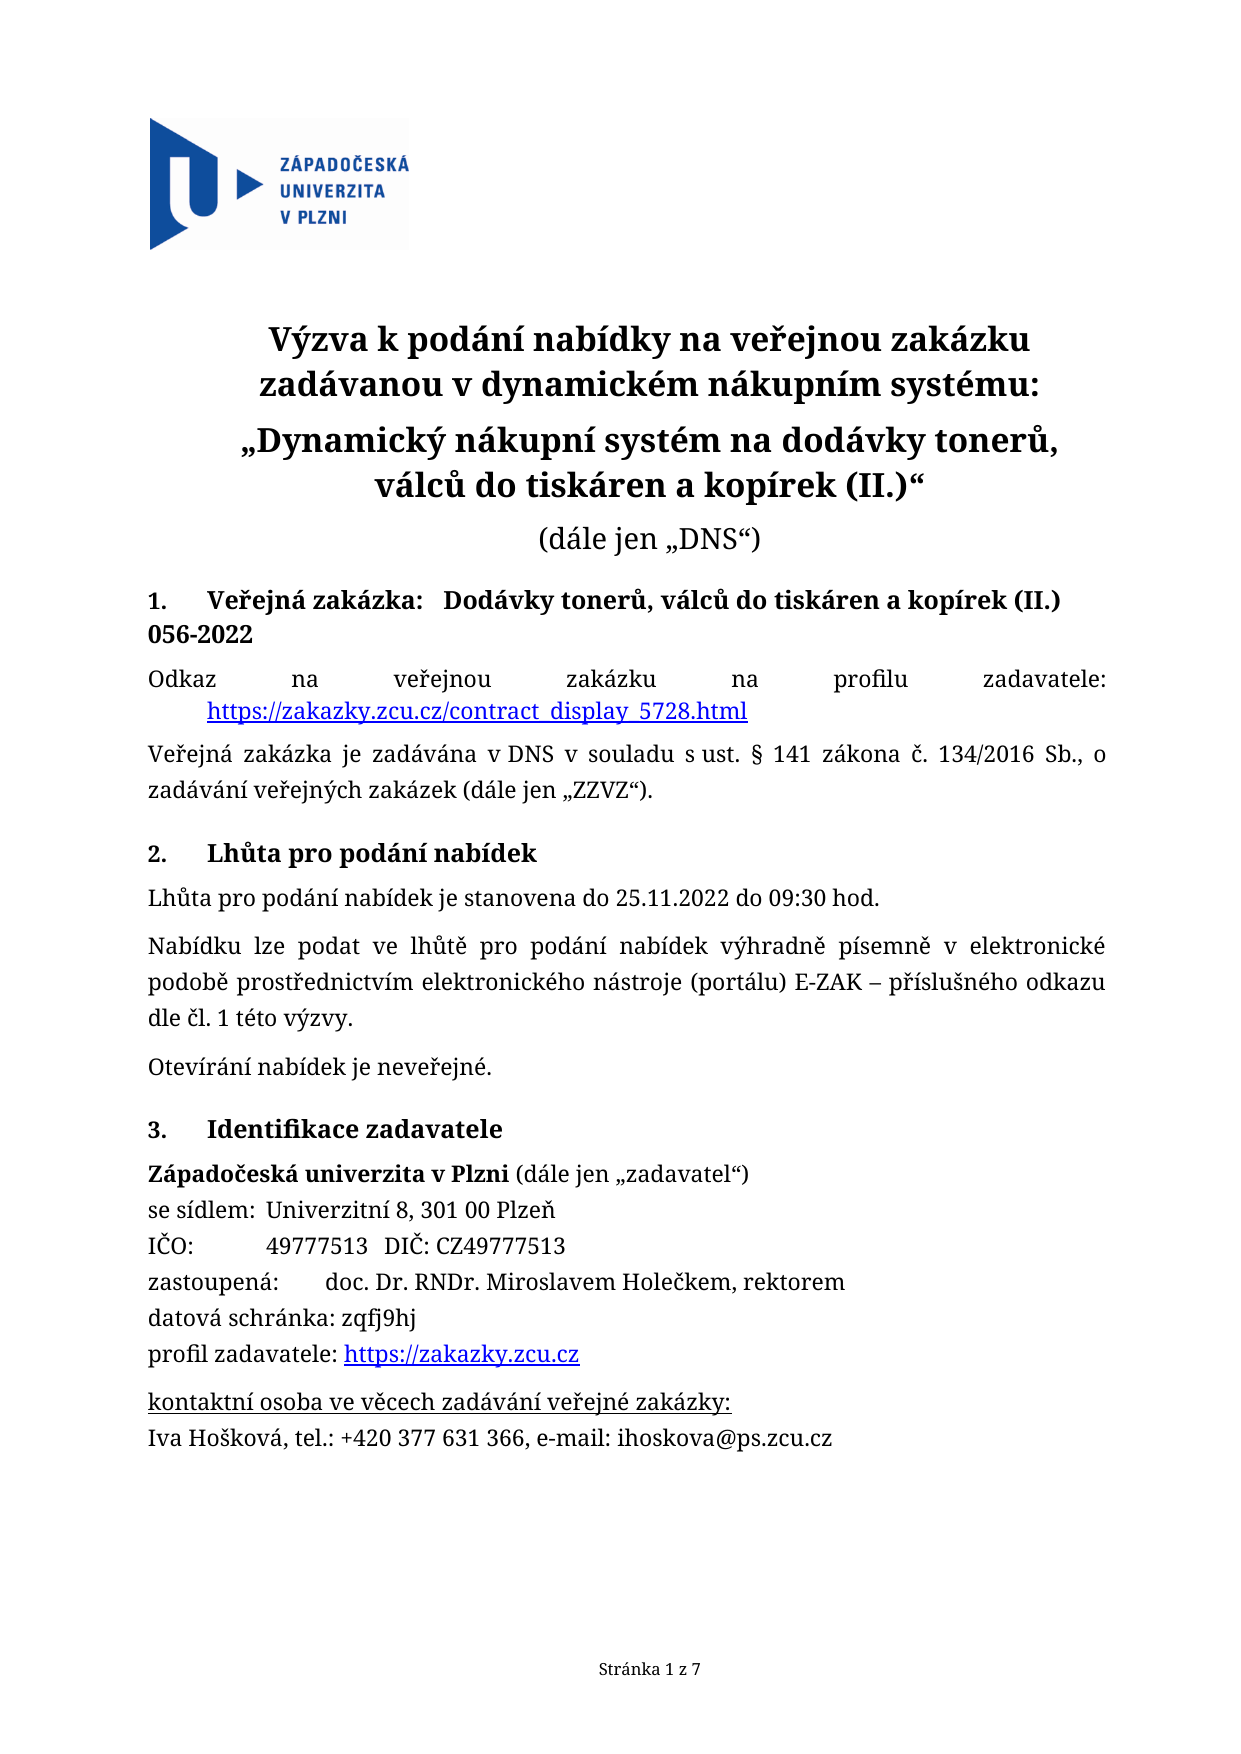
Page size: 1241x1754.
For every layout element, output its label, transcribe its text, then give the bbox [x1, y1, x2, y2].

text Otevírání nabídek je neveřejné. [148, 1051, 1107, 1082]
text Veřejná zakázka je zadávána v DNS v souladu s ust. § 141 zákona č. 134/2016 Sb., o zadávání veřejných zakázek (dále jen „ZZVZ“). [148, 738, 1107, 806]
text Odkaz na veřejnou zakázku na profilu zadavatele: https://zakazky.zcu.cz/contract_display_5728.html [148, 663, 1107, 726]
subtitle Lhůta pro podání nabídek [148, 835, 1107, 869]
subtitle Veřejná zakázka: Dodávky tonerů, válců do tiskáren a kopírek (II.) 056-2022 [148, 583, 1107, 651]
text profil zadavatele: https://zakazky.zcu.cz [148, 1338, 1107, 1369]
text kontaktní osoba ve věcech zadávání veřejné zakázky: [148, 1386, 1107, 1417]
text (dále jen „DNS“) [192, 518, 1107, 558]
picture [150, 118, 409, 250]
text se sídlem: Univerzitní 8, 301 00 Plzeň [148, 1194, 1107, 1225]
text datová schránka: zqfj9hj [148, 1302, 1107, 1333]
text IČO: 49777513 DIČ: CZ49777513 [148, 1230, 1107, 1261]
text Lhůta pro podání nabídek je stanovena do 25.11.2022 do 09:30 hod. [148, 882, 1107, 913]
text Západočeská univerzita v Plzni (dále jen „zadavatel“) [148, 1158, 1107, 1189]
text Iva Hošková, tel.: +420 377 631 366, e-mail: ihoskova@ps.zcu.cz [148, 1422, 1107, 1453]
text „Dynamický nákupní systém na dodávky tonerů, válců do tiskáren a kopírek (II.)“ [192, 417, 1107, 508]
text Výzva k podání nabídky na veřejnou zakázku zadávanou v dynamickém nákupním systému: [192, 316, 1107, 406]
subtitle Identifikace zadavatele [148, 1112, 1107, 1146]
text Nabídku lze podat ve lhůtě pro podání nabídek výhradně písemně v elektronické podobě prostřednictvím elektronického nástroje (portálu) E-ZAK – příslušného odkazu dle čl. 1 této výzvy. [148, 930, 1107, 1033]
text zastoupená: doc. Dr. RNDr. Miroslavem Holečkem, rektorem [148, 1266, 1107, 1297]
